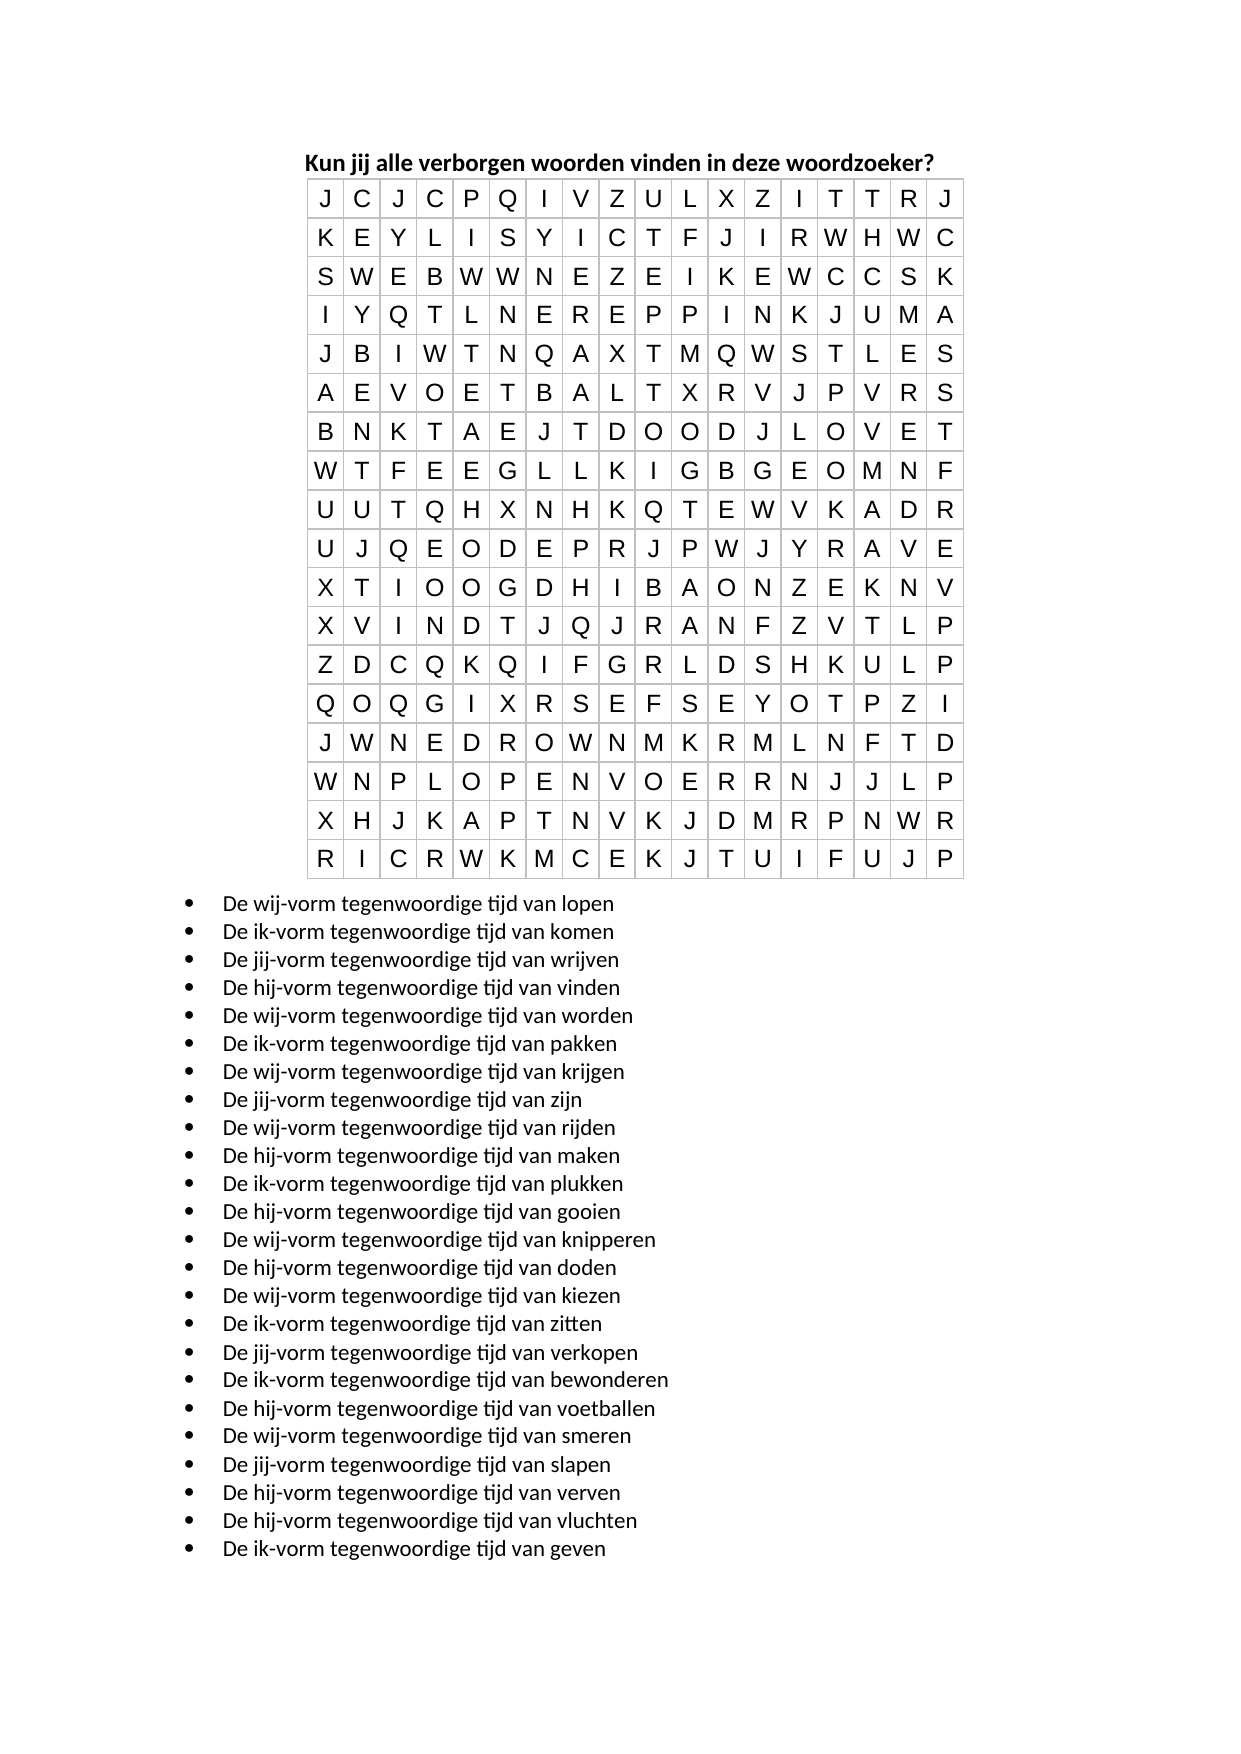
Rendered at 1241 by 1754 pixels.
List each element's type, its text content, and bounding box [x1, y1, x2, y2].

table_cell X [308, 607, 343, 644]
table_cell C [381, 646, 416, 683]
list De wij-vorm tegenwoordige tijd van smeren [185, 1422, 1093, 1450]
table_cell V [344, 607, 379, 644]
table_cell V [600, 801, 634, 839]
table_header Z [745, 180, 780, 217]
table_cell C [600, 219, 634, 256]
table_cell P [672, 530, 707, 567]
list De ik-vorm tegenwoordige tijd van komen [185, 917, 1093, 945]
table_cell L [782, 724, 817, 761]
table_cell R [709, 763, 744, 800]
table_cell N [527, 491, 562, 528]
table_cell N [855, 801, 890, 839]
table_cell T [417, 296, 452, 333]
table_cell D [490, 530, 525, 567]
table_cell T [490, 374, 525, 411]
table_cell L [563, 452, 598, 489]
table_cell O [454, 530, 489, 567]
table_cell I [454, 685, 489, 722]
table_cell W [344, 257, 379, 295]
table_cell I [454, 219, 489, 256]
table_cell H [782, 646, 817, 683]
table_cell I [636, 452, 671, 489]
table_cell Q [527, 335, 562, 372]
table_cell A [563, 335, 598, 372]
table_cell R [745, 763, 780, 800]
table_cell V [782, 491, 817, 528]
table_cell K [381, 413, 416, 450]
table_cell E [891, 413, 926, 450]
list De hij-vorm tegenwoordige tijd van gooien [185, 1197, 1093, 1226]
table_cell V [818, 607, 853, 644]
table_header Z [600, 180, 634, 217]
table_header [340, 879, 901, 889]
list De hij-vorm tegenwoordige tijd van maken [185, 1141, 1093, 1169]
table_cell A [563, 374, 598, 411]
table_cell J [527, 607, 562, 644]
table_cell J [745, 413, 780, 450]
list De ik-vorm tegenwoordige tijd van plukken [185, 1169, 1093, 1197]
table_cell P [927, 763, 963, 800]
table_cell I [672, 257, 707, 295]
table_cell A [927, 296, 963, 333]
table_cell R [927, 491, 963, 528]
table_cell Q [381, 296, 416, 333]
table_cell I [927, 685, 963, 722]
table_cell K [927, 257, 963, 295]
table_cell N [490, 335, 525, 372]
table_cell M [527, 840, 562, 877]
table_cell X [308, 568, 343, 606]
table_cell K [818, 491, 853, 528]
table_cell G [672, 452, 707, 489]
table_cell J [308, 335, 343, 372]
table_cell W [891, 801, 926, 839]
table_cell N [344, 763, 379, 800]
table_cell R [782, 801, 817, 839]
table_cell Q [636, 491, 671, 528]
table_cell U [308, 530, 343, 567]
table_cell T [818, 685, 853, 722]
table_cell N [344, 413, 379, 450]
table_cell O [672, 413, 707, 450]
table_cell L [417, 763, 452, 800]
table_cell I [344, 840, 379, 877]
table_cell L [891, 763, 926, 800]
table_cell N [490, 296, 525, 333]
table_cell D [927, 724, 963, 761]
table_cell T [636, 335, 671, 372]
table_cell H [855, 219, 890, 256]
table_header J [381, 180, 416, 217]
table_cell J [672, 801, 707, 839]
table_cell O [818, 452, 853, 489]
table_cell V [855, 413, 890, 450]
table_cell R [600, 530, 634, 567]
table_cell U [745, 840, 780, 877]
table_cell E [600, 296, 634, 333]
table_cell P [818, 801, 853, 839]
table_cell A [308, 374, 343, 411]
table_cell L [454, 296, 489, 333]
table_header I [527, 180, 562, 217]
table_cell R [490, 724, 525, 761]
table_cell Z [308, 646, 343, 683]
table_header L [672, 180, 707, 217]
table_header X [709, 180, 744, 217]
table_cell N [600, 724, 634, 761]
list De jij-vorm tegenwoordige tijd van zijn [185, 1085, 1093, 1113]
table_cell A [672, 607, 707, 644]
table_cell P [672, 296, 707, 333]
table_header U [636, 180, 671, 217]
list De wij-vorm tegenwoordige tijd van knipperen [185, 1226, 1093, 1253]
table_cell R [927, 801, 963, 839]
table_cell E [417, 452, 452, 489]
table_cell A [855, 491, 890, 528]
list De wij-vorm tegenwoordige tijd van kiezen [185, 1282, 1093, 1309]
table_cell T [672, 491, 707, 528]
table_cell E [454, 374, 489, 411]
table_cell A [672, 568, 707, 606]
table_cell T [563, 413, 598, 450]
table_cell D [600, 413, 634, 450]
list De wij-vorm tegenwoordige tijd van rijden [185, 1113, 1093, 1141]
table_cell H [563, 568, 598, 606]
table_cell K [600, 491, 634, 528]
table_cell U [308, 491, 343, 528]
table_cell K [672, 724, 707, 761]
table_cell J [818, 296, 853, 333]
table_cell H [563, 491, 598, 528]
table_cell S [927, 374, 963, 411]
table_cell E [745, 257, 780, 295]
table_cell A [454, 801, 489, 839]
table_cell N [745, 568, 780, 606]
table_cell U [855, 296, 890, 333]
list De hij-vorm tegenwoordige tijd van vinden [185, 973, 1093, 1001]
table_cell J [527, 413, 562, 450]
list De ik-vorm tegenwoordige tijd van pakken [185, 1029, 1093, 1057]
table_cell T [855, 607, 890, 644]
table_cell G [745, 452, 780, 489]
table_cell K [308, 219, 343, 256]
table_cell J [636, 530, 671, 567]
table_cell F [745, 607, 780, 644]
table_cell S [745, 646, 780, 683]
table_header I [782, 180, 817, 217]
table_cell O [454, 568, 489, 606]
list De hij-vorm tegenwoordige tijd van voetballen [185, 1394, 1093, 1422]
table_cell P [490, 763, 525, 800]
table_cell I [527, 646, 562, 683]
table_cell Q [563, 607, 598, 644]
table_cell K [709, 257, 744, 295]
table_cell T [527, 801, 562, 839]
table_header V [563, 180, 598, 217]
table_cell X [672, 374, 707, 411]
table_cell I [381, 335, 416, 372]
list De hij-vorm tegenwoordige tijd van doden [185, 1253, 1093, 1282]
table_cell I [600, 568, 634, 606]
table_cell L [855, 335, 890, 372]
table_cell J [672, 840, 707, 877]
table_cell T [344, 568, 379, 606]
table_cell L [672, 646, 707, 683]
table_cell S [782, 335, 817, 372]
table_cell Y [527, 219, 562, 256]
table_cell W [782, 257, 817, 295]
table_cell B [308, 413, 343, 450]
table_cell Z [891, 685, 926, 722]
list De wij-vorm tegenwoordige tijd van worden [185, 1001, 1093, 1029]
table_cell R [636, 646, 671, 683]
table_cell W [709, 530, 744, 567]
list De jij-vorm tegenwoordige tijd van verkopen [185, 1338, 1093, 1366]
table_cell A [454, 413, 489, 450]
table_cell K [818, 646, 853, 683]
table_cell N [891, 568, 926, 606]
table_header J [308, 180, 343, 217]
table_cell E [527, 530, 562, 567]
table_cell W [818, 219, 853, 256]
table_cell P [927, 607, 963, 644]
table_cell Z [782, 607, 817, 644]
table_cell R [417, 840, 452, 877]
table_cell O [454, 763, 489, 800]
table_cell E [709, 685, 744, 722]
table_cell Q [709, 335, 744, 372]
table_cell L [782, 413, 817, 450]
table_cell F [563, 646, 598, 683]
table_cell B [417, 257, 452, 295]
table_cell G [490, 452, 525, 489]
table_cell S [308, 257, 343, 295]
table_header C [344, 180, 379, 217]
table_cell Q [381, 530, 416, 567]
table_cell N [709, 607, 744, 644]
table_cell O [782, 685, 817, 722]
table_cell H [454, 491, 489, 528]
table_cell M [636, 724, 671, 761]
table_cell J [782, 374, 817, 411]
table_cell S [672, 685, 707, 722]
table_cell E [927, 530, 963, 567]
table_cell N [745, 296, 780, 333]
table_cell J [855, 763, 890, 800]
table_cell G [417, 685, 452, 722]
table_cell N [417, 607, 452, 644]
table_cell Y [344, 296, 379, 333]
table_cell L [891, 646, 926, 683]
table_cell I [308, 296, 343, 333]
table_cell I [381, 607, 416, 644]
table_cell O [818, 413, 853, 450]
table_cell T [891, 724, 926, 761]
table_cell L [891, 607, 926, 644]
table_cell P [490, 801, 525, 839]
list De jij-vorm tegenwoordige tijd van slapen [185, 1450, 1093, 1478]
list De ik-vorm tegenwoordige tijd van zitten [185, 1309, 1093, 1338]
table_cell D [891, 491, 926, 528]
table_cell Q [417, 491, 452, 528]
list De wij-vorm tegenwoordige tijd van krijgen [185, 1057, 1093, 1085]
table_cell C [381, 840, 416, 877]
table_cell G [600, 646, 634, 683]
table_cell C [855, 257, 890, 295]
table_cell T [490, 607, 525, 644]
table_cell K [454, 646, 489, 683]
table_cell X [490, 491, 525, 528]
table_cell R [709, 724, 744, 761]
table_cell S [891, 257, 926, 295]
table_cell J [891, 840, 926, 877]
table_cell V [891, 530, 926, 567]
table_cell F [927, 452, 963, 489]
table_cell J [600, 607, 634, 644]
table_cell O [417, 568, 452, 606]
table_cell K [636, 840, 671, 877]
table_cell T [636, 374, 671, 411]
table_cell T [636, 219, 671, 256]
table_cell E [636, 257, 671, 295]
table_cell I [745, 219, 780, 256]
table_header R [891, 180, 926, 217]
table_cell T [344, 452, 379, 489]
list De hij-vorm tegenwoordige tijd van vluchten [185, 1506, 1093, 1534]
table_cell C [927, 219, 963, 256]
text Kun jij alle verborgen woorden vinden in deze woordzoeker? [148, 148, 1093, 178]
table_cell N [381, 724, 416, 761]
table_cell F [818, 840, 853, 877]
table_cell T [417, 413, 452, 450]
table_cell B [527, 374, 562, 411]
table_cell Y [381, 219, 416, 256]
table_cell R [636, 607, 671, 644]
table_cell T [381, 491, 416, 528]
table_cell E [563, 257, 598, 295]
table_cell B [709, 452, 744, 489]
table_cell F [672, 219, 707, 256]
table_cell S [490, 219, 525, 256]
table_cell N [891, 452, 926, 489]
table_cell M [745, 724, 780, 761]
table_cell S [927, 335, 963, 372]
list De wij-vorm tegenwoordige tijd van lopen [185, 889, 1093, 917]
table_cell S [563, 685, 598, 722]
table_cell F [381, 452, 416, 489]
table_cell W [454, 257, 489, 295]
table_cell J [308, 724, 343, 761]
table_cell E [709, 491, 744, 528]
table_cell W [308, 452, 343, 489]
table_cell D [454, 607, 489, 644]
table_cell I [782, 840, 817, 877]
table_cell Y [745, 685, 780, 722]
table_cell E [527, 763, 562, 800]
table_header C [417, 180, 452, 217]
table_cell W [417, 335, 452, 372]
table_cell V [745, 374, 780, 411]
table_cell T [927, 413, 963, 450]
table_cell O [636, 413, 671, 450]
table_cell O [636, 763, 671, 800]
table_cell O [527, 724, 562, 761]
table_cell V [600, 763, 634, 800]
table_cell E [417, 724, 452, 761]
table_cell K [855, 568, 890, 606]
table_cell W [490, 257, 525, 295]
table_cell P [818, 374, 853, 411]
table_cell B [344, 335, 379, 372]
table_cell O [417, 374, 452, 411]
table_cell E [344, 374, 379, 411]
table_cell F [855, 724, 890, 761]
table_cell E [381, 257, 416, 295]
table_cell R [818, 530, 853, 567]
table_cell Q [490, 646, 525, 683]
table_cell E [490, 413, 525, 450]
table_cell Q [417, 646, 452, 683]
table_cell A [855, 530, 890, 567]
table_cell R [527, 685, 562, 722]
table_cell N [563, 763, 598, 800]
table_cell N [563, 801, 598, 839]
table_cell O [344, 685, 379, 722]
table_header Q [490, 180, 525, 217]
table_cell E [454, 452, 489, 489]
table_cell E [417, 530, 452, 567]
table_cell N [782, 763, 817, 800]
table_cell Q [381, 685, 416, 722]
table_cell R [782, 219, 817, 256]
table_header P [454, 180, 489, 217]
table_cell W [344, 724, 379, 761]
table_cell Q [308, 685, 343, 722]
table_cell G [490, 568, 525, 606]
table_cell Y [782, 530, 817, 567]
table_cell U [344, 491, 379, 528]
table_cell D [709, 801, 744, 839]
table_cell E [527, 296, 562, 333]
table_cell T [709, 840, 744, 877]
table_cell W [308, 763, 343, 800]
table_cell D [709, 646, 744, 683]
list De jij-vorm tegenwoordige tijd van wrijven [185, 945, 1093, 973]
table_cell E [600, 840, 634, 877]
table_header T [818, 180, 853, 217]
table_header J [927, 180, 963, 217]
table_cell X [600, 335, 634, 372]
table_cell M [672, 335, 707, 372]
table_cell I [709, 296, 744, 333]
table_cell Z [600, 257, 634, 295]
table_cell W [745, 491, 780, 528]
table_cell U [855, 646, 890, 683]
table_cell V [927, 568, 963, 606]
table_cell K [782, 296, 817, 333]
table_cell R [891, 374, 926, 411]
table_cell K [417, 801, 452, 839]
table_cell J [709, 219, 744, 256]
table_cell D [527, 568, 562, 606]
table_cell R [709, 374, 744, 411]
table_cell E [672, 763, 707, 800]
table_cell T [818, 335, 853, 372]
table_cell M [745, 801, 780, 839]
table_cell V [855, 374, 890, 411]
list De ik-vorm tegenwoordige tijd van bewonderen [185, 1366, 1093, 1394]
table_cell B [636, 568, 671, 606]
table_cell P [927, 646, 963, 683]
table_cell J [381, 801, 416, 839]
table_cell J [818, 763, 853, 800]
table_cell E [344, 219, 379, 256]
table_cell K [636, 801, 671, 839]
table_cell P [855, 685, 890, 722]
table_cell P [636, 296, 671, 333]
table_cell D [344, 646, 379, 683]
table_cell E [600, 685, 634, 722]
table_cell J [745, 530, 780, 567]
table_cell P [381, 763, 416, 800]
table_cell M [891, 296, 926, 333]
table_cell F [636, 685, 671, 722]
table_cell D [454, 724, 489, 761]
table_cell R [308, 840, 343, 877]
table_cell W [891, 219, 926, 256]
table_cell E [891, 335, 926, 372]
table_cell T [454, 335, 489, 372]
table_cell X [490, 685, 525, 722]
table_cell N [818, 724, 853, 761]
table_cell I [381, 568, 416, 606]
list De ik-vorm tegenwoordige tijd van geven [185, 1534, 1093, 1562]
table_cell W [563, 724, 598, 761]
table_cell O [709, 568, 744, 606]
table_cell D [709, 413, 744, 450]
table_cell E [782, 452, 817, 489]
table_cell M [855, 452, 890, 489]
table_cell V [381, 374, 416, 411]
table_cell W [454, 840, 489, 877]
table_cell C [563, 840, 598, 877]
table_cell R [563, 296, 598, 333]
table_cell L [417, 219, 452, 256]
table_cell L [600, 374, 634, 411]
table_cell U [855, 840, 890, 877]
table_cell I [563, 219, 598, 256]
table_cell P [927, 840, 963, 877]
table_cell H [344, 801, 379, 839]
table_cell K [600, 452, 634, 489]
table_cell K [490, 840, 525, 877]
table_cell L [527, 452, 562, 489]
table_cell J [344, 530, 379, 567]
table_cell E [818, 568, 853, 606]
table_cell N [527, 257, 562, 295]
table_cell X [308, 801, 343, 839]
table_cell W [745, 335, 780, 372]
table_cell Z [782, 568, 817, 606]
table_cell C [818, 257, 853, 295]
table_header T [855, 180, 890, 217]
list De hij-vorm tegenwoordige tijd van verven [185, 1478, 1093, 1506]
table_cell P [563, 530, 598, 567]
